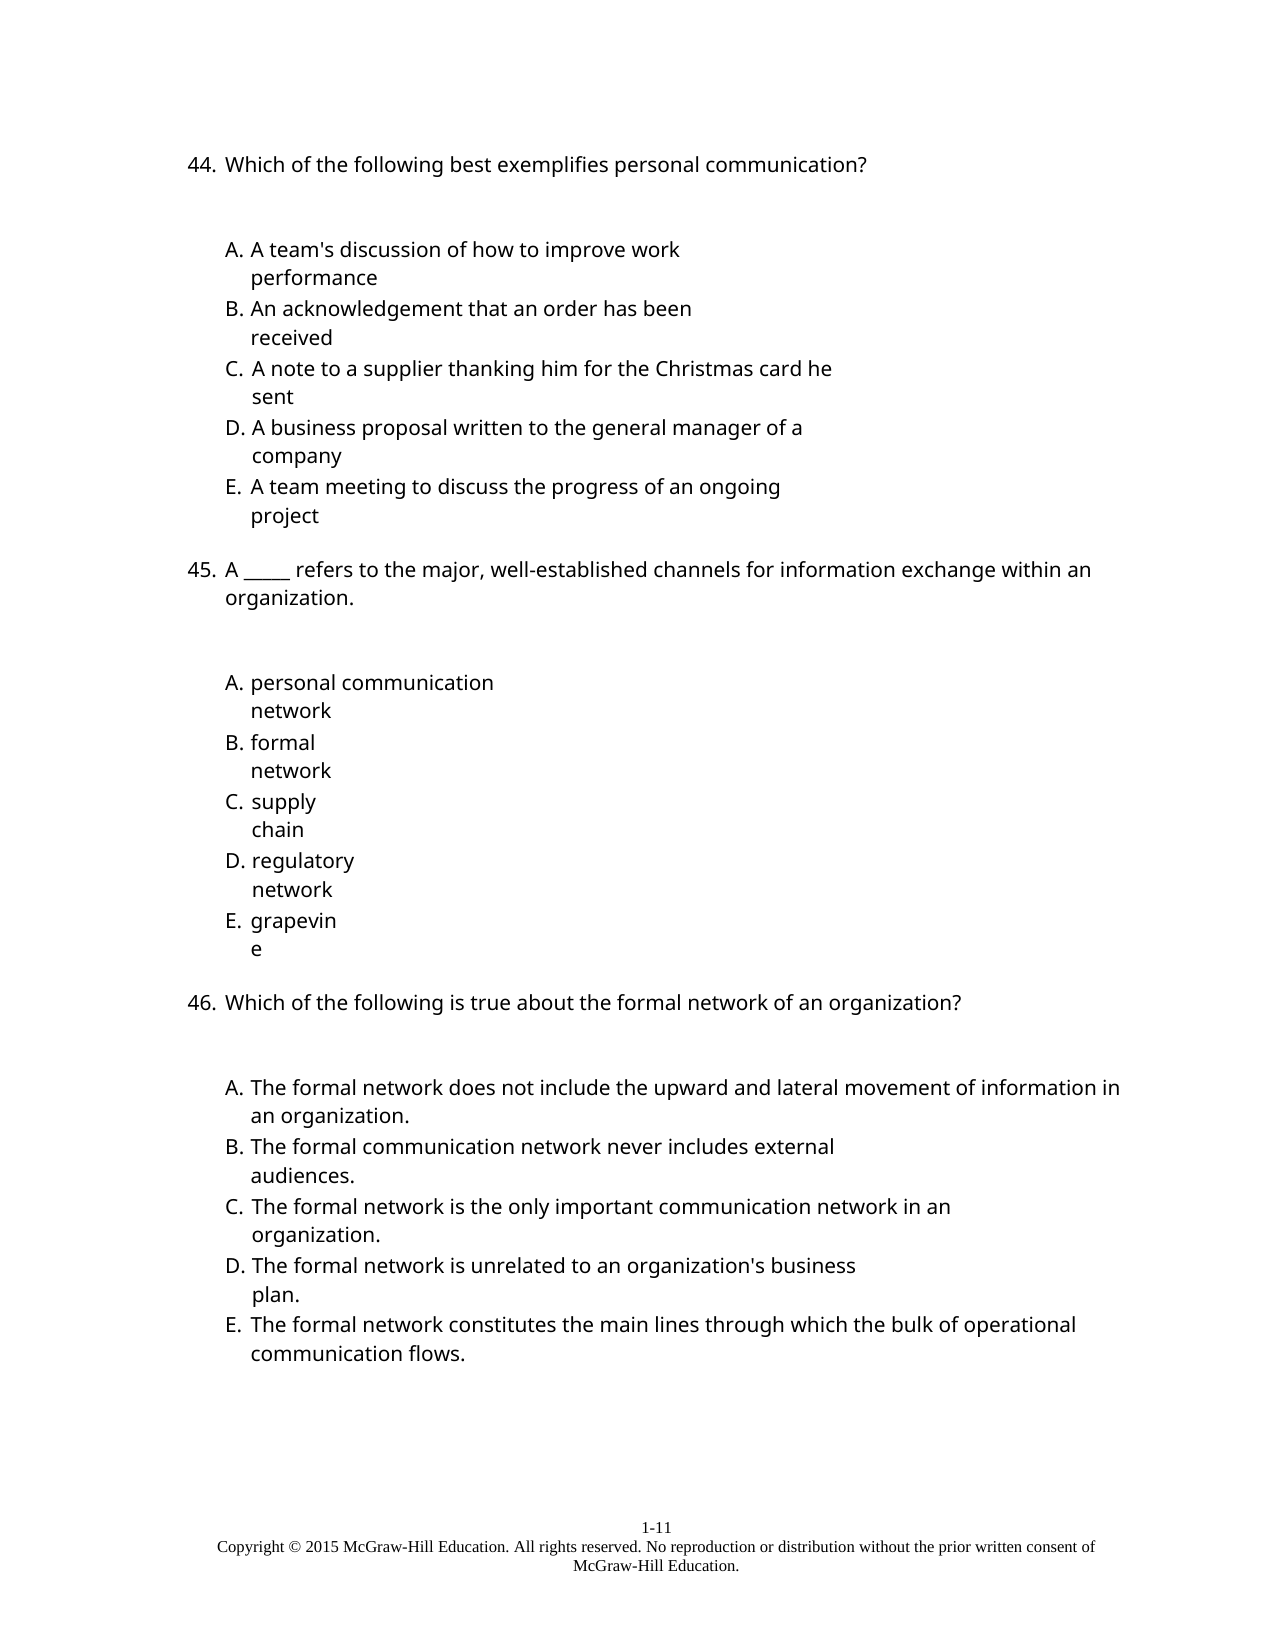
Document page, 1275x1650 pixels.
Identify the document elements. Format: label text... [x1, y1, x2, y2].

table_header Which of the following best exemplifies personal communication? [225, 150, 1125, 529]
table_header A _____ refers to the major, well-established channels for information exchange within an organization. [225, 555, 1125, 963]
table_header 46. [188, 988, 225, 1368]
table_header 45. [188, 555, 225, 963]
table_header 44. [188, 150, 225, 529]
table_header Which of the following is true about the formal network of an organization? [225, 988, 1125, 1368]
